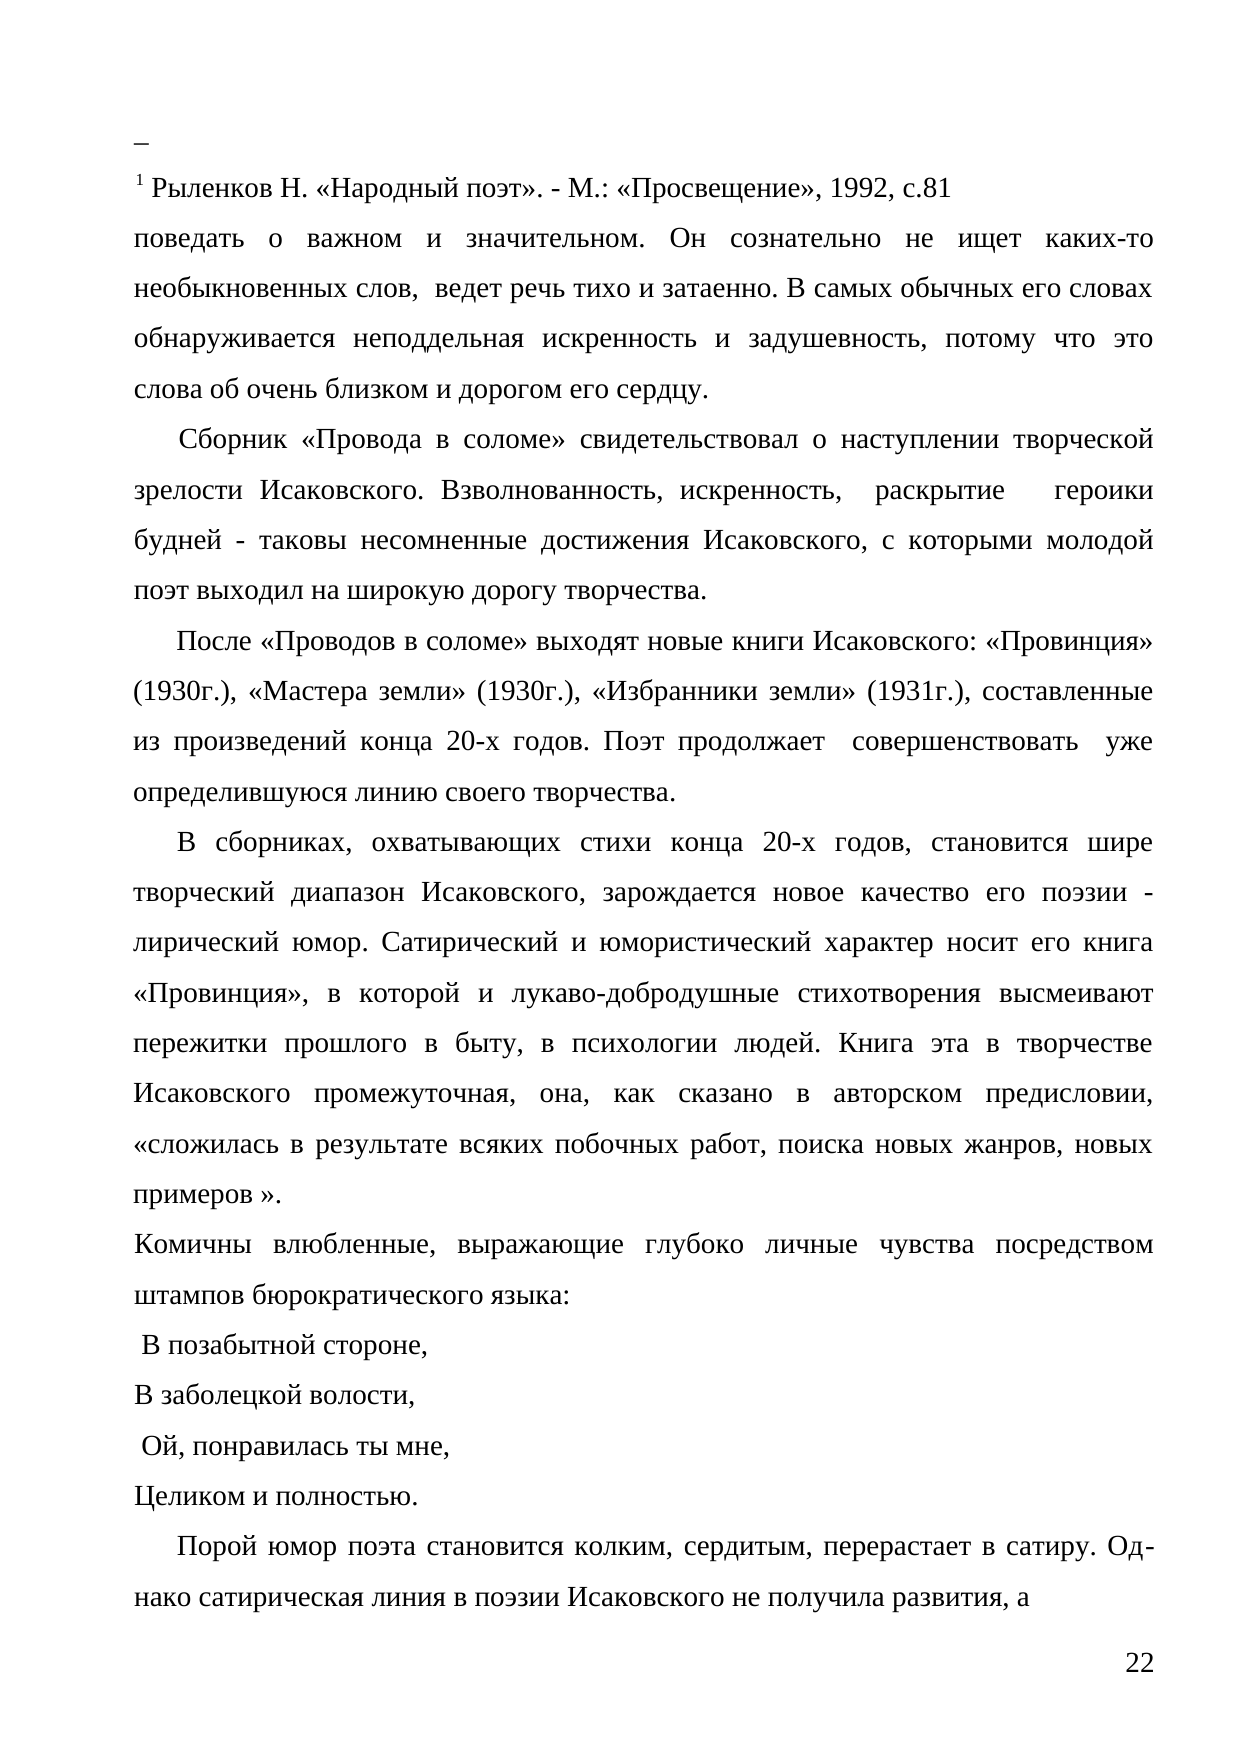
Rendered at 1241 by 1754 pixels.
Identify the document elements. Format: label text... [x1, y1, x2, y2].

text Порой юмор поэта становится колким, сердитым, перерастает в сатиру. Однако сатирическая линия в поэзии Исаковского не получила развития, а [134, 1528, 1154, 1612]
text После «Проводов в соломе» выходят новые книги Исаковского: «Провинция» (1930г.), «Мастера земли» (1930г.), «Избранники земли» (1931г.), составленные из произведений конца 20-х годов. Поэт продолжает совершенствовать уже определившуюся линию своего творчества. [133, 623, 1154, 807]
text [134, 114, 1154, 147]
text поведать о важном и значительном. Он сознательно не ищет каких-то необыкновенных слов, ведет речь тихо и затаенно. В самых обычных его словах обнаруживается неподдельная искренность и задушевность, потому что это слова об очень близком и дорогом его сердцу. [134, 220, 1154, 404]
text В сборниках, охватывающих стихи конца 20-х годов, становится шире творческий диапазон Исаковского, зарождается новое качество его поэзии -лирический юмор. Сатирический и юмористический характер носит его книга «Провинция», в которой и лукаво-добродушные стихотворения высмеивают пережитки прошлого в быту, в психологии людей. Книга эта в творчестве Исаковского промежуточная, она, как сказано в авторском предисловии, «сложилась в результате всяких побочных работ, поиска новых жанров, новых примеров ». [133, 824, 1154, 1210]
text В позабытной стороне, [134, 1327, 1154, 1361]
text Ой, понравилась ты мне, [134, 1428, 1154, 1461]
text Комичны влюбленные, выражающие глубоко личные чувства посредством штампов бюрократического языка: [134, 1226, 1154, 1310]
text 1 Рыленков Н. «Народный поэт». - М.: «Просвещение», 1992, с.81 [135, 170, 1154, 203]
text В заболецкой волости, [134, 1377, 1154, 1411]
text Сборник «Провода в соломе» свидетельствовал о наступлении творческой зрелости Исаковского. Взволнованность, искренность, раскрытие героики будней - таковы несомненные достижения Исаковского, с которыми молодой поэт выходил на широкую дорогу творчества. [133, 421, 1154, 606]
text Целиком и полностью. [134, 1478, 1154, 1512]
